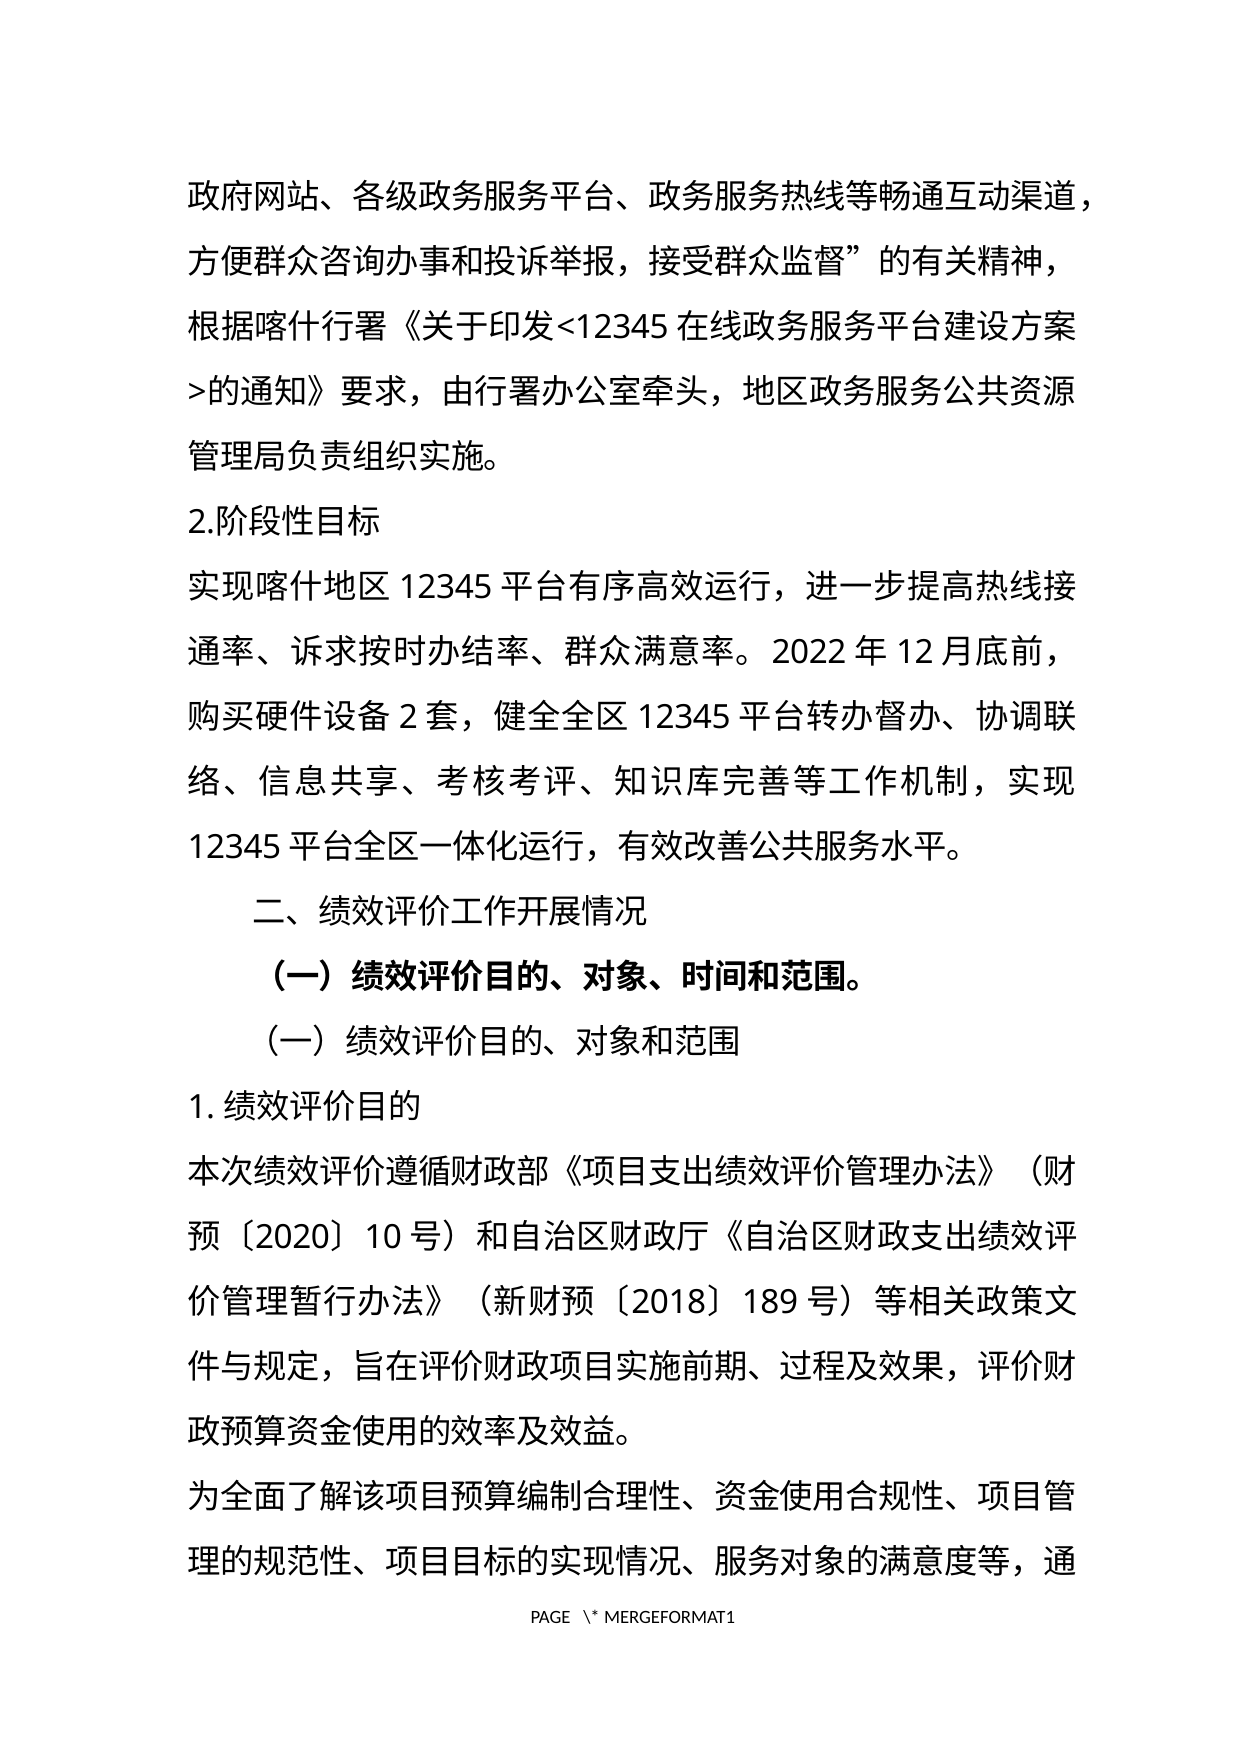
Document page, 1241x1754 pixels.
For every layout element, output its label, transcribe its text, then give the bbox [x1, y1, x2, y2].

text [187, 1007, 1078, 1592]
text 二、绩效评价工作开展情况 [187, 877, 1078, 942]
text （一）绩效评价目的、对象、时间和范围。 [187, 942, 1078, 1007]
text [187, 162, 1078, 877]
